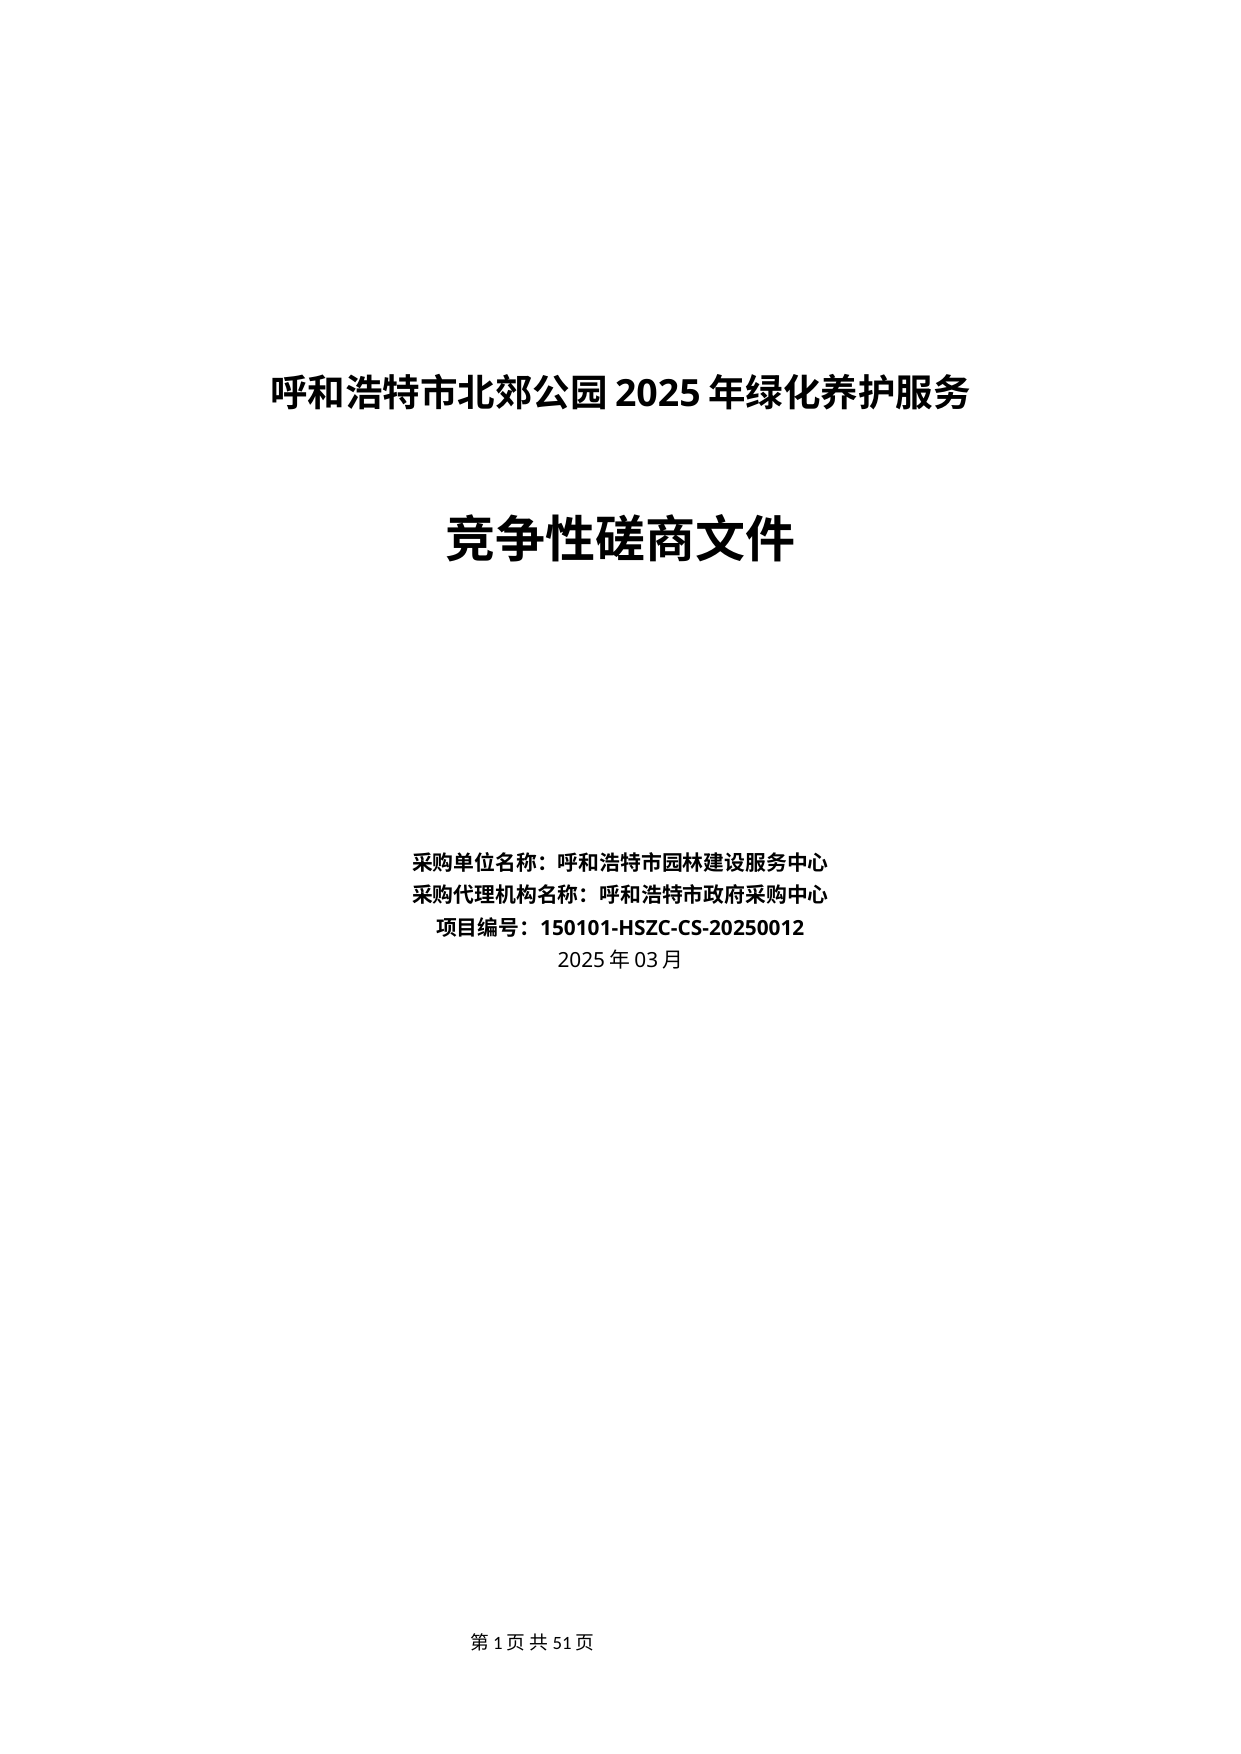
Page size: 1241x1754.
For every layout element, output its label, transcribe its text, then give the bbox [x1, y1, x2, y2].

text 2025年03月 [187, 942, 1053, 975]
text 竞争性磋商文件 [187, 487, 1053, 585]
text 项目编号：150101-HSZC-CS-20250012 [187, 910, 1053, 942]
text 呼和浩特市北郊公园2025年绿化养护服务 [187, 357, 1053, 422]
text 采购单位名称：呼和浩特市园林建设服务中心 [187, 845, 1053, 877]
text 采购代理机构名称：呼和浩特市政府采购中心 [187, 877, 1053, 910]
